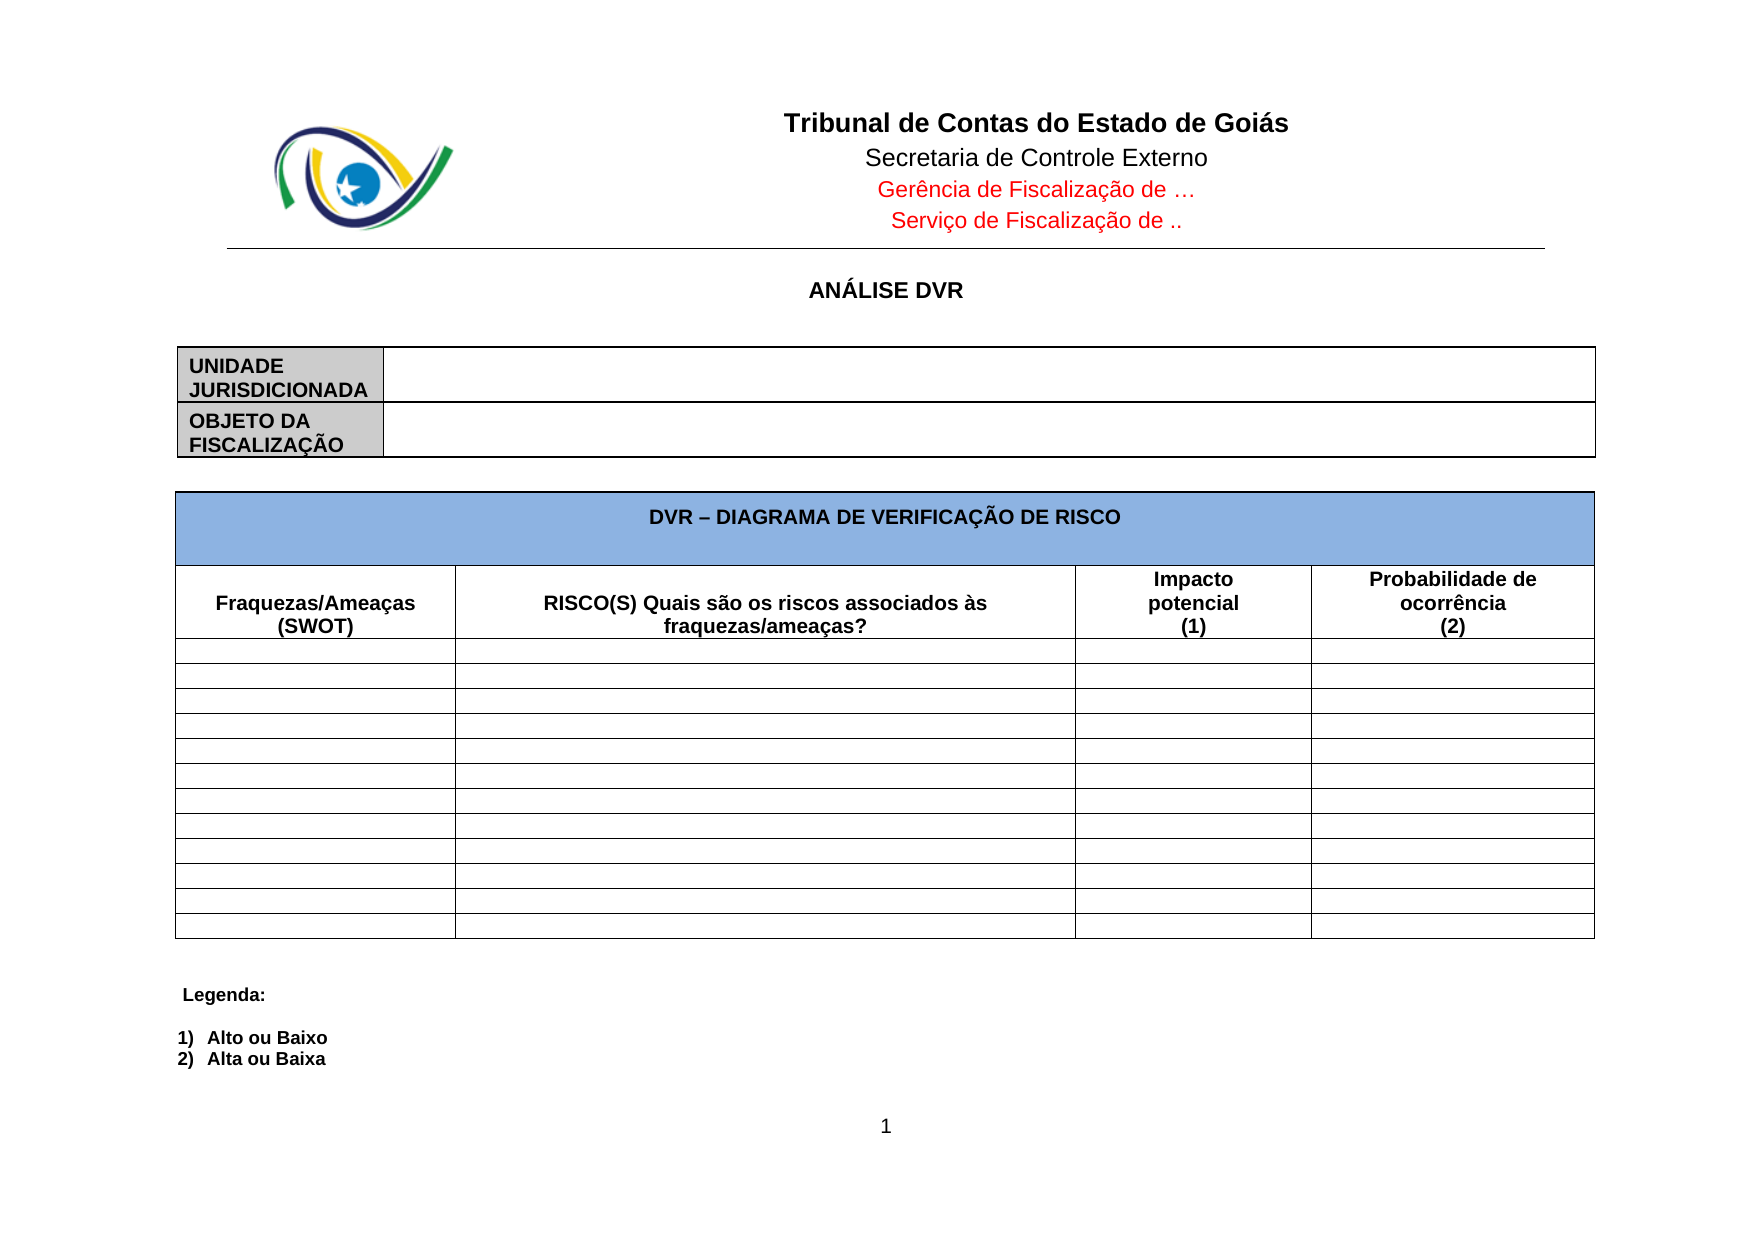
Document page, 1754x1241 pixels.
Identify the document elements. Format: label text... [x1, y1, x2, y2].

table_cell [176, 714, 455, 738]
table_cell [1312, 839, 1594, 863]
table_cell [384, 403, 1595, 456]
table_cell [1076, 764, 1311, 788]
table_cell [456, 889, 1075, 913]
table_cell [1076, 864, 1311, 888]
table_cell [1312, 789, 1594, 813]
table_cell [1312, 664, 1594, 688]
table_cell RISCO(S) Quais são os riscos associados às fraquezas/ameaças? [456, 566, 1075, 638]
table_cell OBJETO DA FISCALIZAÇÃO [178, 403, 383, 456]
table_cell Probabilidade de ocorrência (2) [1312, 566, 1594, 638]
table_cell [176, 764, 455, 788]
table_cell [176, 689, 455, 713]
table_cell [1312, 889, 1594, 913]
table_cell [1312, 814, 1594, 838]
table_cell [1312, 864, 1594, 888]
table_cell [176, 839, 455, 863]
table_cell [456, 739, 1075, 763]
text ANÁLISE DVR [177, 277, 1595, 303]
picture [267, 119, 459, 238]
table_cell [456, 714, 1075, 738]
table_cell Fraquezas/Ameaças (SWOT) [176, 566, 455, 638]
table_cell [456, 864, 1075, 888]
table_cell [456, 664, 1075, 688]
table_cell [456, 814, 1075, 838]
table_cell [1076, 639, 1311, 663]
table_cell [456, 764, 1075, 788]
table_cell [456, 839, 1075, 863]
list Alto ou Baixo [177, 1027, 1595, 1048]
table_cell [176, 864, 455, 888]
table_cell [1076, 889, 1311, 913]
table_cell [176, 739, 455, 763]
table_cell [456, 689, 1075, 713]
table_cell [1076, 664, 1311, 688]
table_cell [1076, 839, 1311, 863]
table_cell [176, 814, 455, 838]
text Legenda: [162, 984, 1595, 1006]
table_cell [1076, 689, 1311, 713]
table_cell [1076, 714, 1311, 738]
table_cell [1312, 714, 1594, 738]
table_cell [1312, 639, 1594, 663]
table_cell [1312, 764, 1594, 788]
table_header [384, 348, 1595, 401]
table_cell [1312, 689, 1594, 713]
table_header DVR – DIAGRAMA DE VERIFICAÇÃO DE RISCO [176, 493, 1594, 565]
table_cell [1312, 914, 1594, 938]
list Alta ou Baixa [177, 1048, 1595, 1070]
table_cell [176, 639, 455, 663]
table_cell [176, 889, 455, 913]
table_header UNIDADE JURISDICIONADA [178, 348, 383, 401]
table_cell Impacto potencial (1) [1076, 566, 1311, 638]
table_cell [1312, 739, 1594, 763]
table_cell [176, 914, 455, 938]
table_cell [1076, 789, 1311, 813]
table_cell [176, 789, 455, 813]
table_cell [176, 664, 455, 688]
table_cell [1076, 814, 1311, 838]
table_cell [456, 914, 1075, 938]
table_cell [1076, 914, 1311, 938]
table_cell [1076, 739, 1311, 763]
table_cell [456, 639, 1075, 663]
table_cell [456, 789, 1075, 813]
